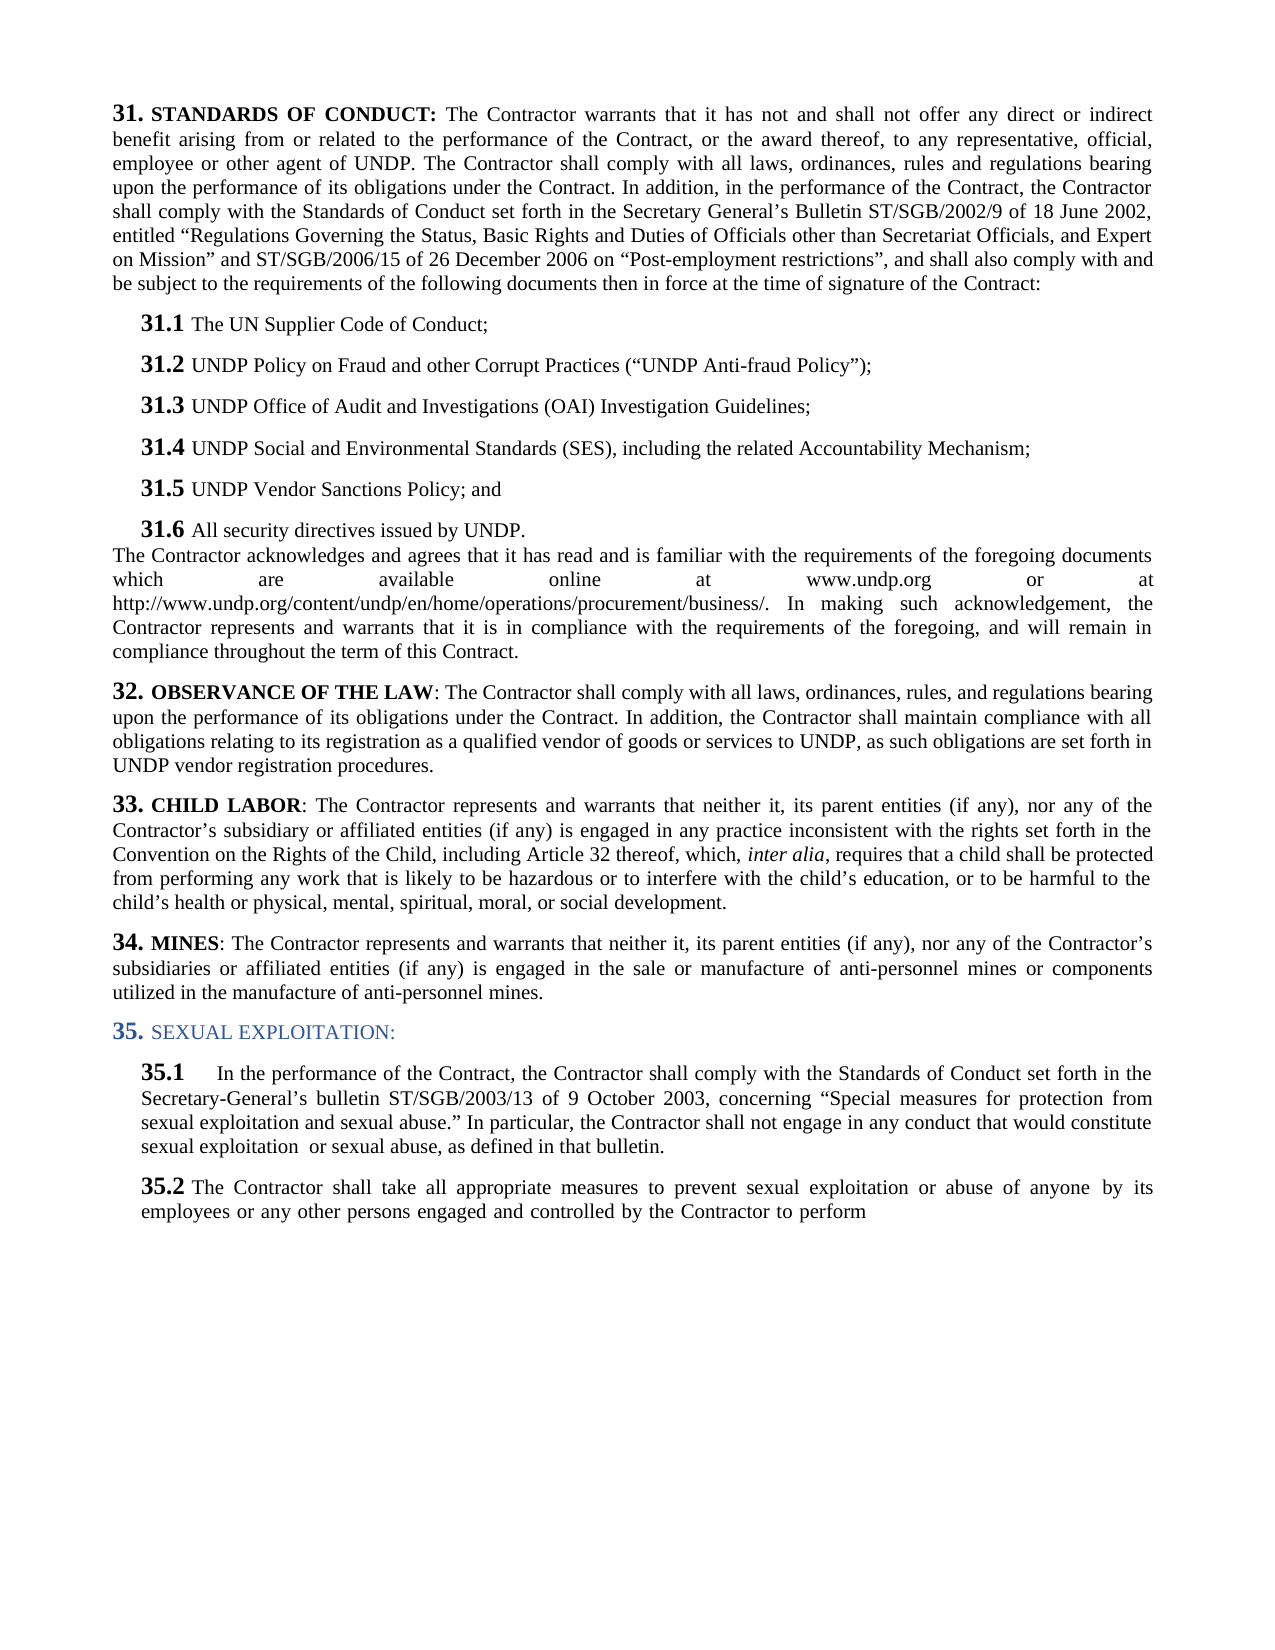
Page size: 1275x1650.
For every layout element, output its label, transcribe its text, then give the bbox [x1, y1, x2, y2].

list The UN Supplier Code of Conduct; [141, 308, 1210, 337]
list In the performance of the Contract, the Contractor shall comply with the Standards of Conduct set forth in the Secretary-General’s bulletin ST/SGB/2003/13 of 9 October 2003, concerning “Special measures for protection from sexual exploitation and sexual abuse.” In particular, the Contractor shall not engage in any conduct that would constitute sexual exploitation or sexual abuse, as defined in that bulletin. [141, 1057, 1154, 1158]
list UNDP Policy on Fraud and other Corrupt Practices (“UNDP Anti-fraud Policy”); [141, 349, 1210, 378]
list UNDP Social and Environmental Standards (SES), including the related Accountability Mechanism; [141, 432, 1069, 460]
subtitle SEXUAL EXPLOITATION: [112, 1016, 1210, 1045]
list UNDP Vendor Sanctions Policy; and [141, 473, 1210, 502]
list The Contractor shall take all appropriate measures to prevent sexual exploitation or abuse of anyone by its employees or any other persons engaged and controlled by the Contractor to perform [141, 1171, 1153, 1223]
list CHILD LABOR: The Contractor represents and warrants that neither it, its parent entities (if any), nor any of the Contractor’s subsidiary or affiliated entities (if any) is engaged in any practice inconsistent with the rights set forth in the Convention on the Rights of the Child, including Article 32 thereof, which, inter alia, requires that a child shall be protected from performing any work that is likely to be hazardous or to interfere with the child’s education, or to be harmful to the child’s health or physical, mental, spiritual, moral, or social development. [112, 789, 1154, 914]
list UNDP Office of Audit and Investigations (OAI) Investigation Guidelines; [141, 390, 1210, 419]
list MINES: The Contractor represents and warrants that neither it, its parent entities (if any), nor any of the Contractor’s subsidiaries or affiliated entities (if any) is engaged in the sale or manufacture of anti-personnel mines or components utilized in the manufacture of anti-personnel mines. [112, 927, 1154, 1004]
list OBSERVANCE OF THE LAW: The Contractor shall comply with all laws, ordinances, rules, and regulations bearing upon the performance of its obligations under the Contract. In addition, the Contractor shall maintain compliance with all obligations relating to its registration as a qualified vendor of goods or services to UNDP, as such obligations are set forth in UNDP vendor registration procedures. [112, 676, 1154, 777]
text The Contractor acknowledges and agrees that it has read and is familiar with the requirements of the foregoing documents which are available online at www.undp.org or at http://www.undp.org/content/undp/en/home/operations/procurement/business/. In making such acknowledgement, the Contractor represents and warrants that it is in compliance with the requirements of the foregoing, and will remain in compliance throughout the term of this Contract. [112, 543, 1153, 663]
list All security directives issued by UNDP. [141, 514, 1210, 543]
list STANDARDS OF CONDUCT: The Contractor warrants that it has not and shall not offer any direct or indirect benefit arising from or related to the performance of the Contract, or the award thereof, to any representative, official, employee or other agent of UNDP. The Contractor shall comply with all laws, ordinances, rules and regulations bearing upon the performance of its obligations under the Contract. In addition, in the performance of the Contract, the Contractor shall comply with the Standards of Conduct set forth in the Secretary General’s Bulletin ST/SGB/2002/9 of 18 June 2002, entitled “Regulations Governing the Status, Basic Rights and Duties of Officials other than Secretariat Officials, and Expert on Mission” and ST/SGB/2006/15 of 26 December 2006 on “Post-employment restrictions”, and shall also comply with and be subject to the requirements of the following documents then in force at the time of signature of the Contract: [112, 98, 1154, 295]
